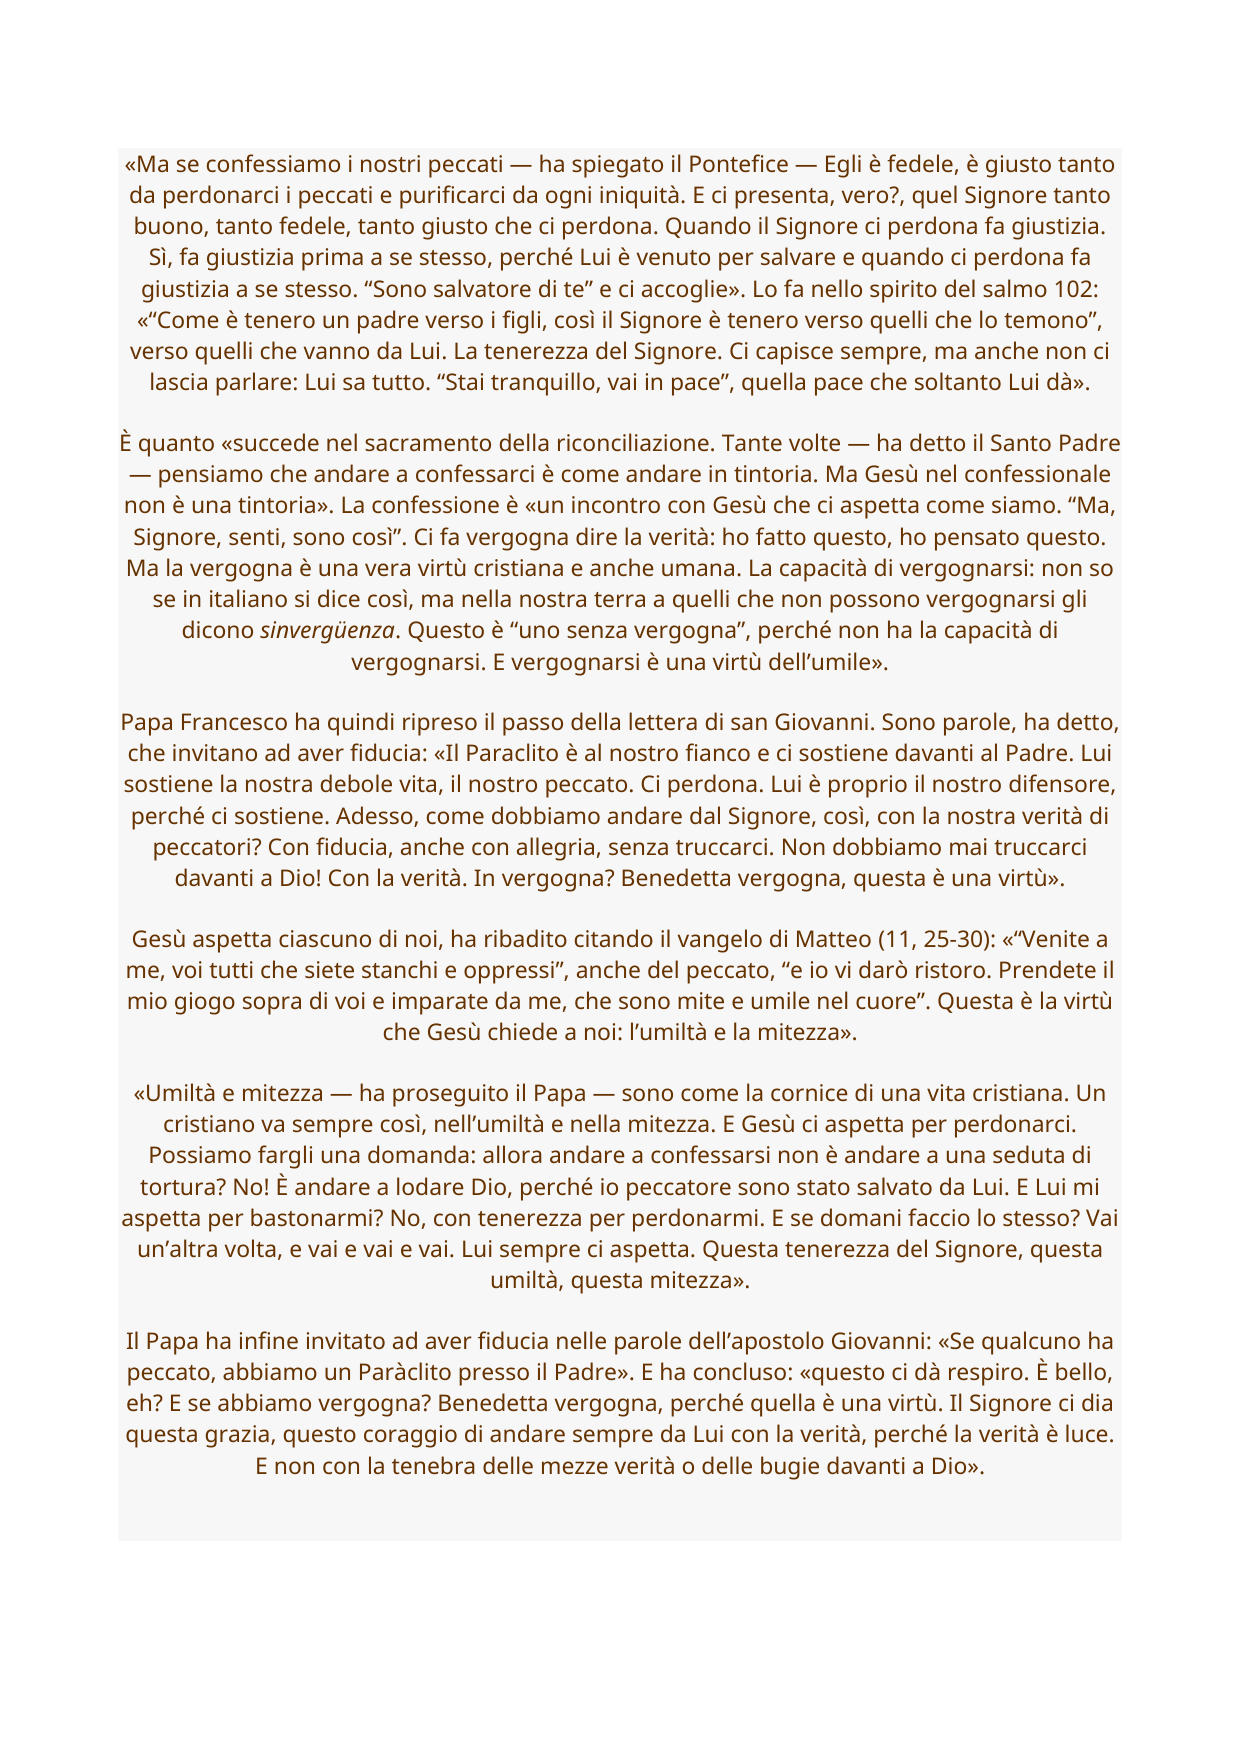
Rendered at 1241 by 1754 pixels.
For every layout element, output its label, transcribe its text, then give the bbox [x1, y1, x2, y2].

text Gesù aspetta ciascuno di noi, ha ribadito citando il vangelo di Matteo (11, 25-30): «“Venite a me, voi tutti che siete stanchi e oppressi”, anche del peccato, “e io vi darò ristoro. Prendete il mio giogo sopra di voi e imparate da me, che sono mite e umile nel cuore”. Questa è la virtù che Gesù chiede a noi: l’umiltà e la mitezza». [118, 923, 1122, 1048]
text Papa Francesco ha quindi ripreso il passo della lettera di san Giovanni. Sono parole, ha detto, che invitano ad aver fiducia: «Il Paraclito è al nostro fianco e ci sostiene davanti al Padre. Lui sostiene la nostra debole vita, il nostro peccato. Ci perdona. Lui è proprio il nostro difensore, perché ci sostiene. Adesso, come dobbiamo andare dal Signore, così, con la nostra verità di peccatori? Con fiducia, anche con allegria, senza truccarci. Non dobbiamo mai truccarci davanti a Dio! Con la verità. In vergogna? Benedetta vergogna, questa è una virtù». [118, 706, 1122, 893]
text Il Papa ha infine invitato ad aver fiducia nelle parole dell’apostolo Giovanni: «Se qualcuno ha peccato, abbiamo un Paràclito presso il Padre». E ha concluso: «questo ci dà respiro. È bello, eh? E se abbiamo vergogna? Benedetta vergogna, perché quella è una virtù. Il Signore ci dia questa grazia, questo coraggio di andare sempre da Lui con la verità, perché la verità è luce. E non con la tenebra delle mezze verità o delle bugie davanti a Dio». [118, 1325, 1122, 1481]
text È quanto «succede nel sacramento della riconciliazione. Tante volte — ha detto il Santo Padre — pensiamo che andare a confessarci è come andare in tintoria. Ma Gesù nel confessionale non è una tintoria». La confessione è «un incontro con Gesù che ci aspetta come siamo. “Ma, Signore, senti, sono così”. Ci fa vergogna dire la verità: ho fatto questo, ho pensato questo. Ma la vergogna è una vera virtù cristiana e anche umana. La capacità di vergognarsi: non so se in italiano si dice così, ma nella nostra terra a quelli che non possono vergognarsi gli dicono sinvergüenza. Questo è “uno senza vergogna”, perché non ha la capacità di vergognarsi. E vergognarsi è una virtù dell’umile». [118, 427, 1122, 677]
text «Umiltà e mitezza — ha proseguito il Papa — sono come la cornice di una vita cristiana. Un cristiano va sempre così, nell’umiltà e nella mitezza. E Gesù ci aspetta per perdonarci. Possiamo fargli una domanda: allora andare a confessarsi non è andare a una seduta di tortura? No! È andare a lodare Dio, perché io peccatore sono stato salvato da Lui. E Lui mi aspetta per bastonarmi? No, con tenerezza per perdonarmi. E se domani faccio lo stesso? Vai un’altra volta, e vai e vai e vai. Lui sempre ci aspetta. Questa tenerezza del Signore, questa umiltà, questa mitezza». [118, 1077, 1122, 1296]
text «Ma se confessiamo i nostri peccati — ha spiegato il Pontefice — Egli è fedele, è giusto tanto da perdonarci i peccati e purificarci da ogni iniquità. E ci presenta, vero?, quel Signore tanto buono, tanto fedele, tanto giusto che ci perdona. Quando il Signore ci perdona fa giustizia. Sì, fa giustizia prima a se stesso, perché Lui è venuto per salvare e quando ci perdona fa giustizia a se stesso. “Sono salvatore di te” e ci accoglie». Lo fa nello spirito del salmo 102: «“Come è tenero un padre verso i figli, così il Signore è tenero verso quelli che lo temono”, verso quelli che vanno da Lui. La tenerezza del Signore. Ci capisce sempre, ma anche non ci lascia parlare: Lui sa tutto. “Stai tranquillo, vai in pace”, quella pace che soltanto Lui dà». [118, 148, 1122, 398]
